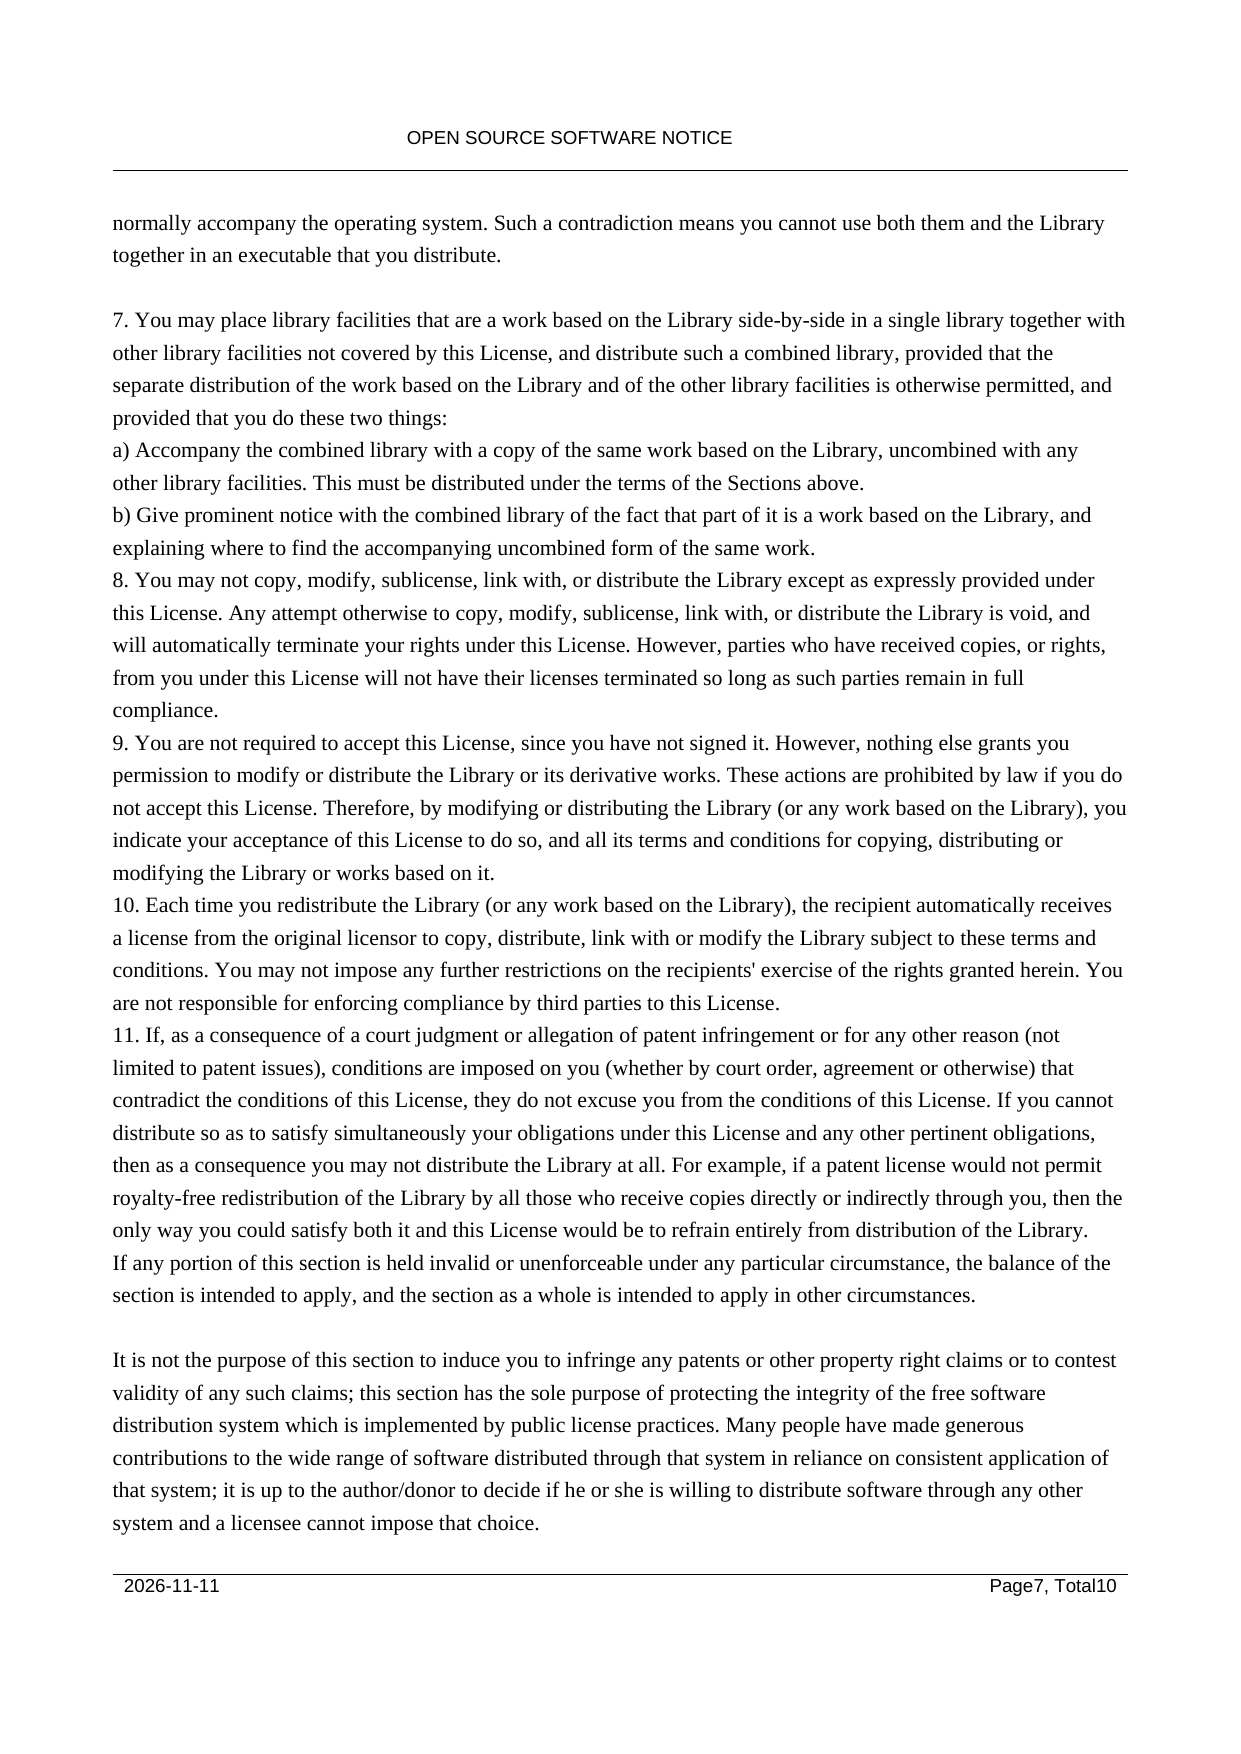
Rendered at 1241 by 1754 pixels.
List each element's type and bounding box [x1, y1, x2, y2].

text [112, 206, 1128, 1539]
